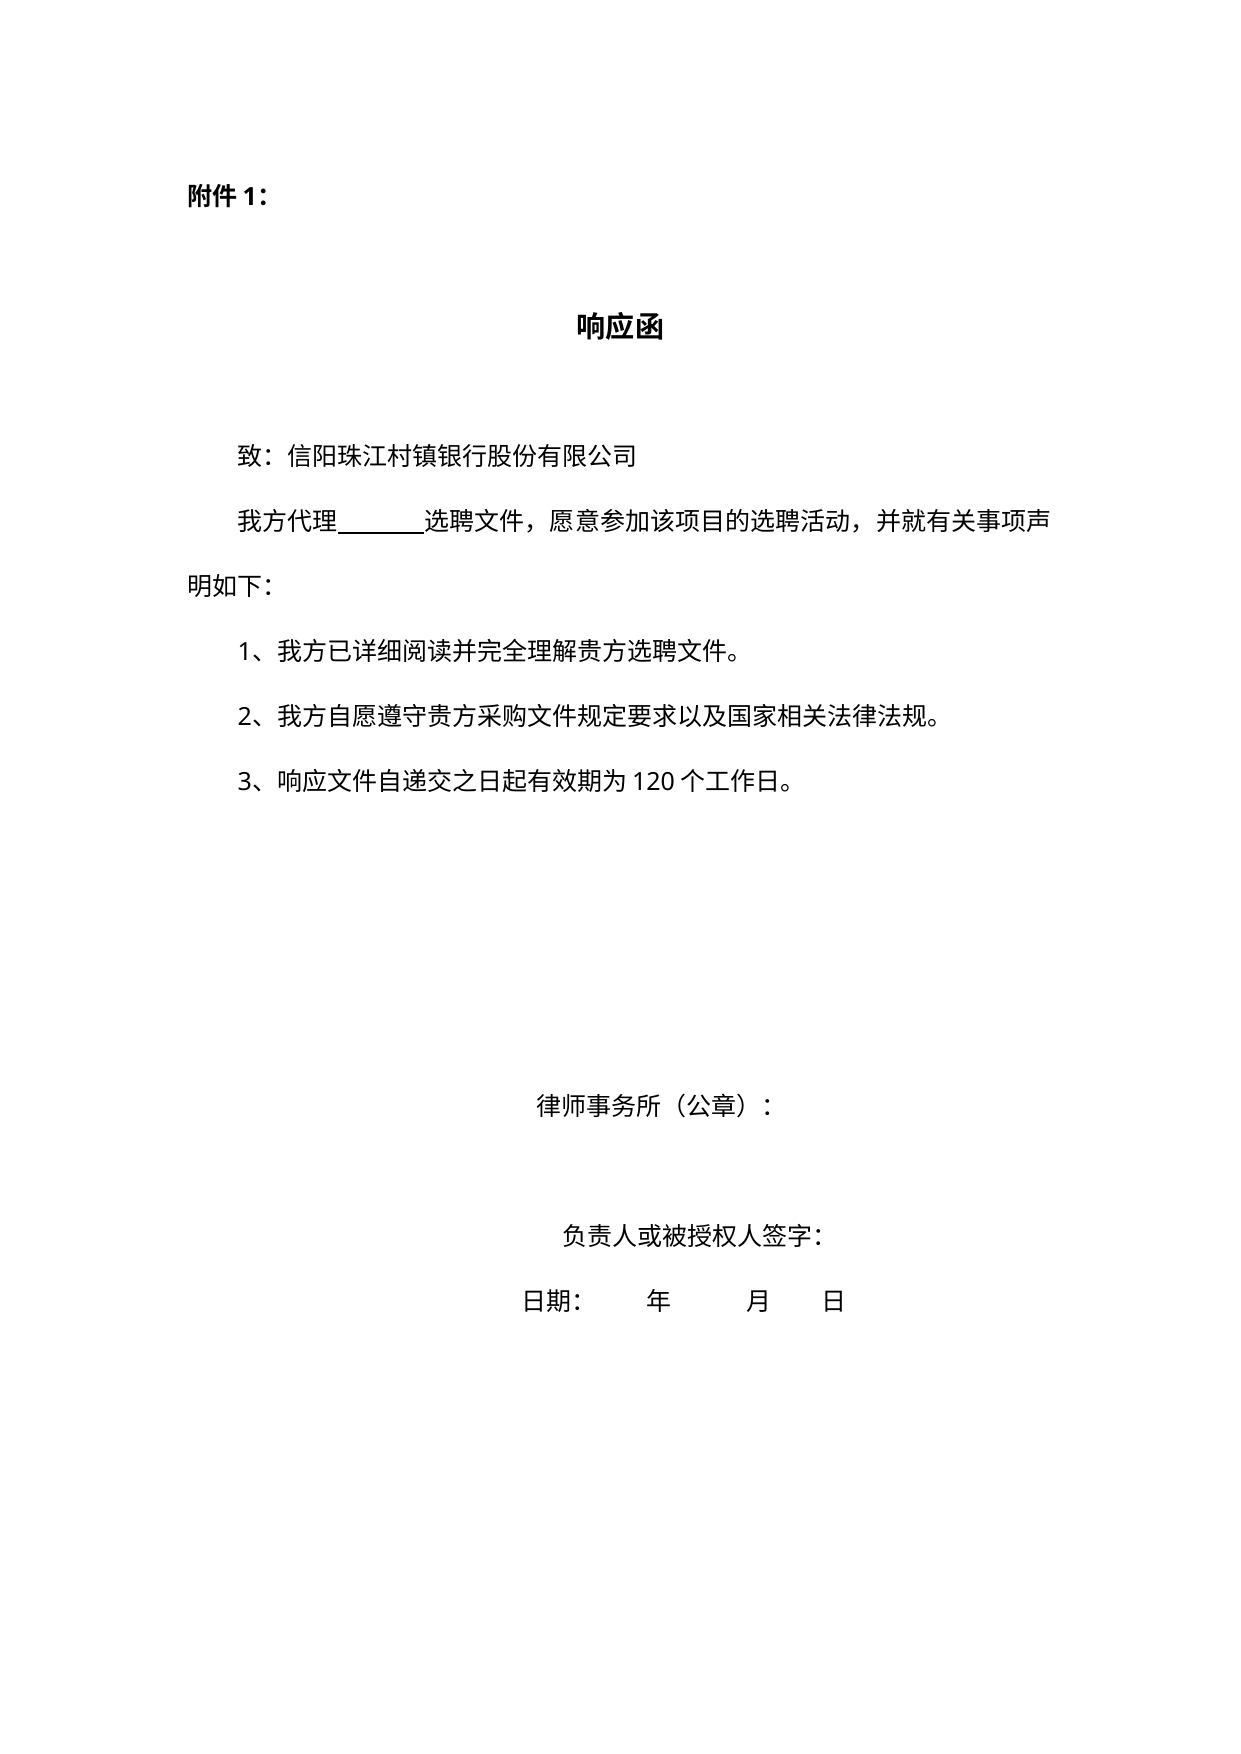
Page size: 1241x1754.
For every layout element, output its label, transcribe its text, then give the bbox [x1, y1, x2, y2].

text 3、响应文件自递交之日起有效期为120个工作日。 [187, 747, 1053, 812]
text 日期： 年 月 日 [187, 1267, 1053, 1332]
text 律师事务所（公章）： [187, 1072, 1053, 1137]
text 负责人或被授权人签字： [187, 1202, 1053, 1267]
text 我方代理 选聘文件，愿意参加该项目的选聘活动，并就有关事项声明如下： [187, 487, 1053, 617]
text 附件1： [187, 162, 1053, 227]
text 致：信阳珠江村镇银行股份有限公司 [187, 422, 1053, 487]
text 响应函 [187, 292, 1053, 357]
text 1、我方已详细阅读并完全理解贵方选聘文件。 [187, 617, 1053, 682]
text 2、我方自愿遵守贵方采购文件规定要求以及国家相关法律法规。 [187, 682, 1053, 747]
